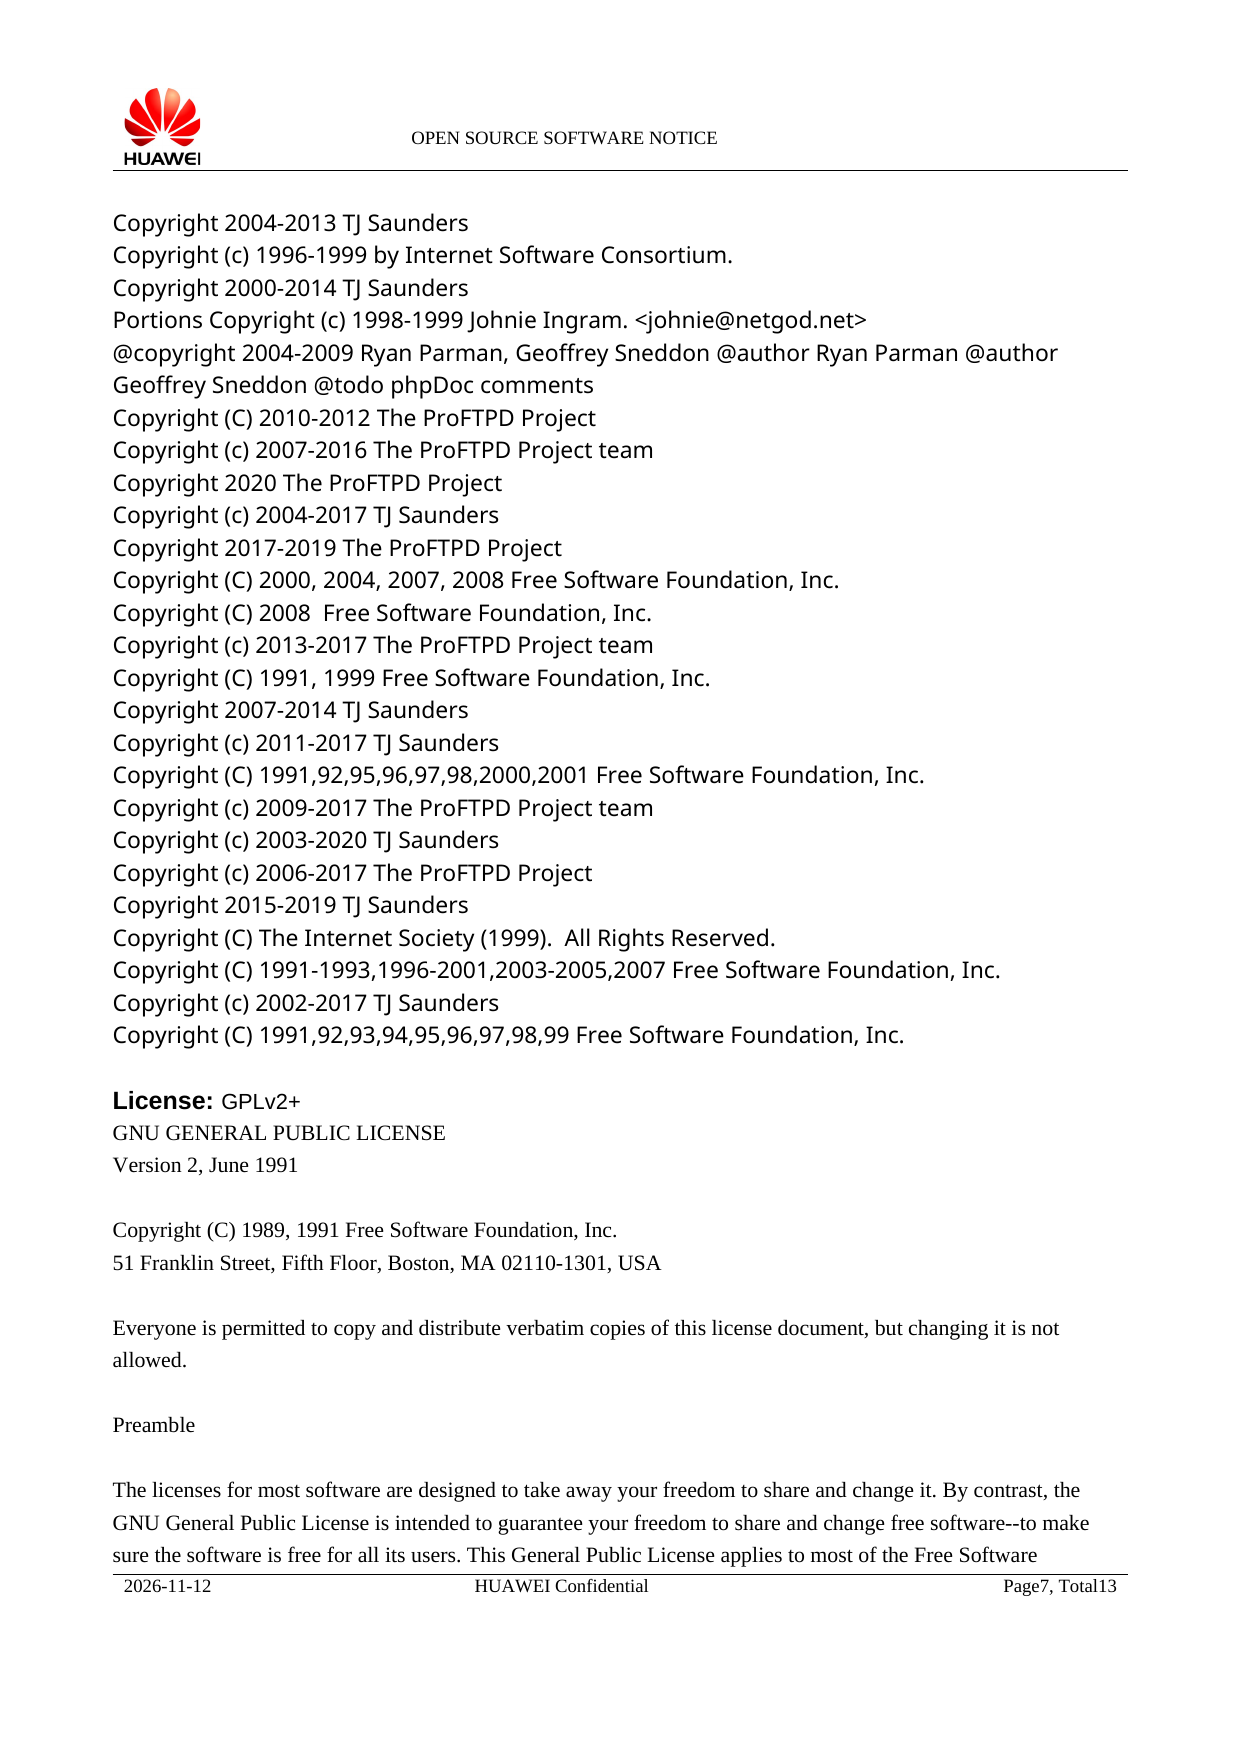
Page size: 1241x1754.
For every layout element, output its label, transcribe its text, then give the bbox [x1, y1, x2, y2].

picture [124, 88, 201, 165]
text License: GPLv2+ [112, 1084, 1128, 1116]
